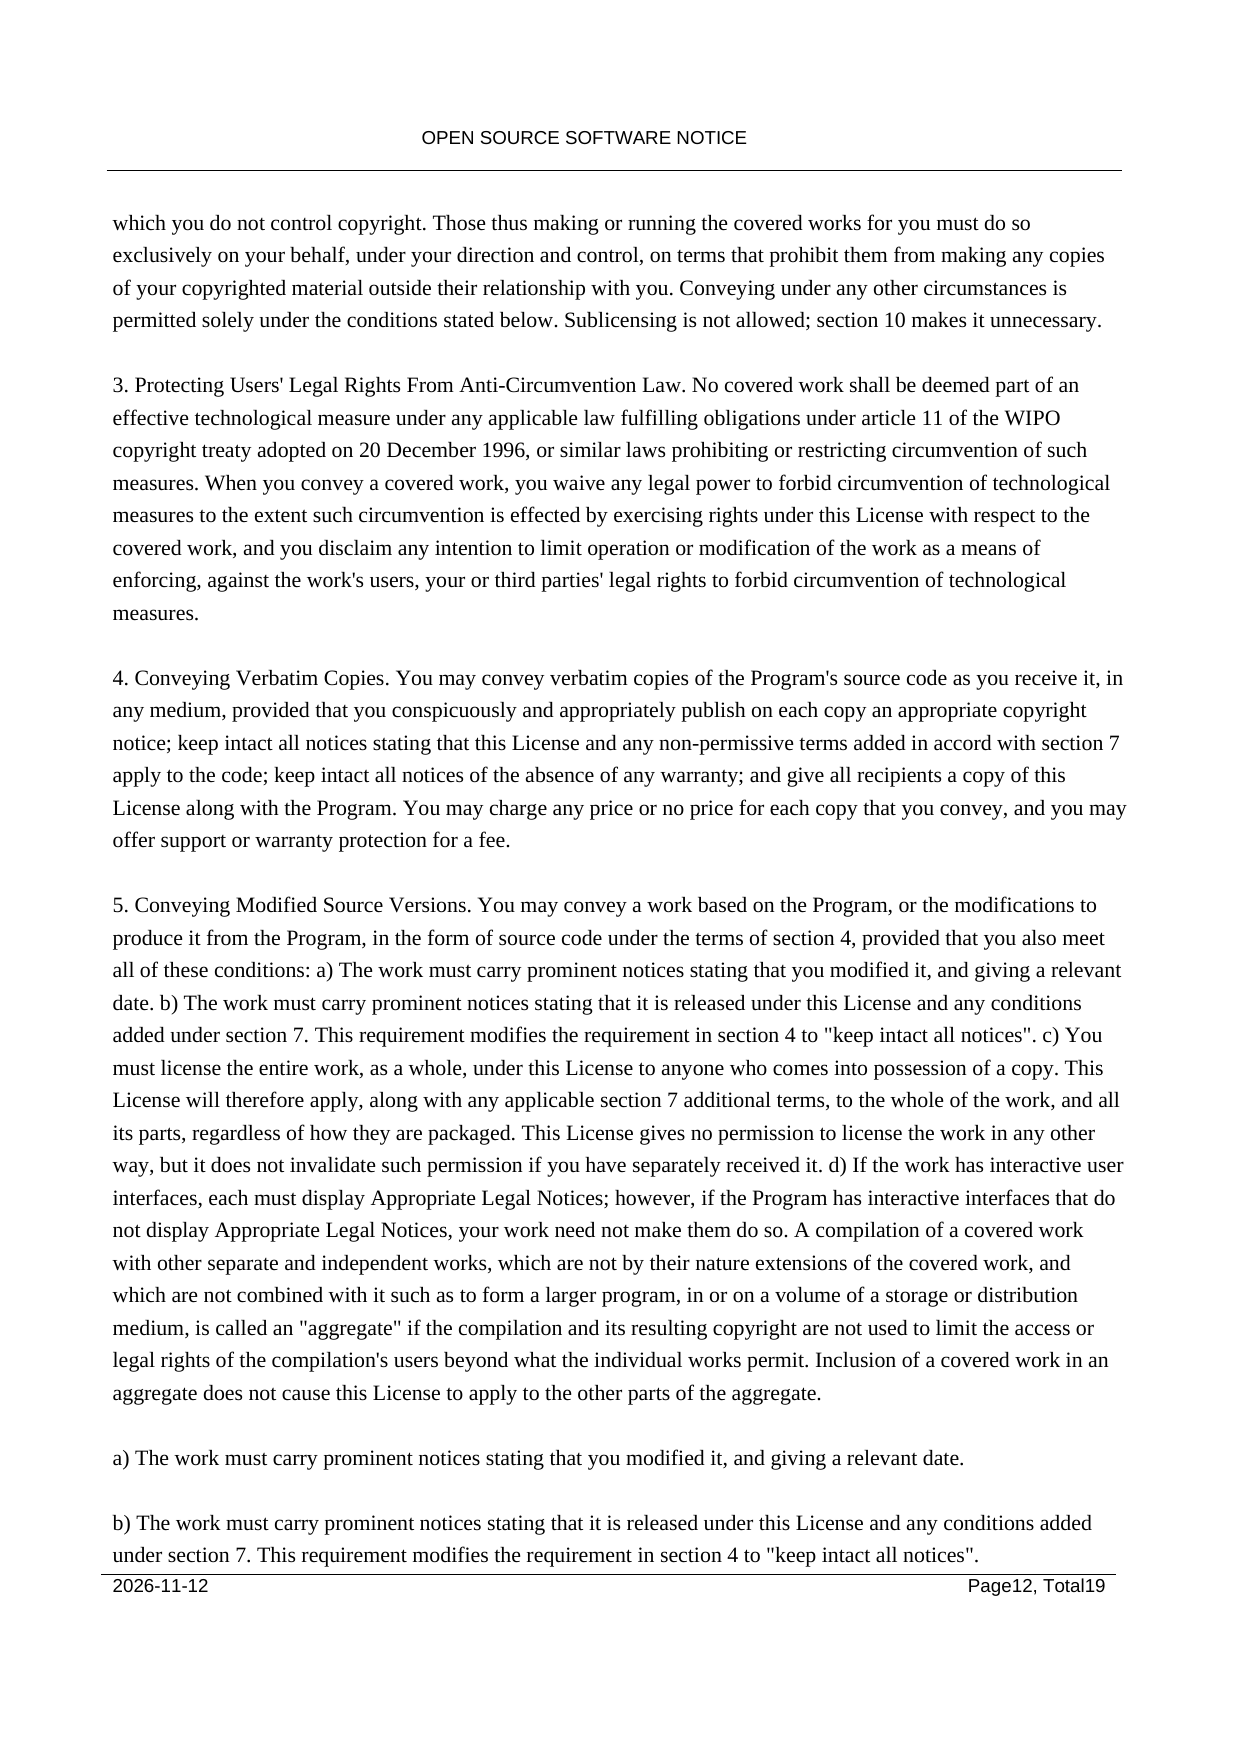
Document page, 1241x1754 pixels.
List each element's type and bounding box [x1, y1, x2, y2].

text [112, 206, 1128, 1571]
